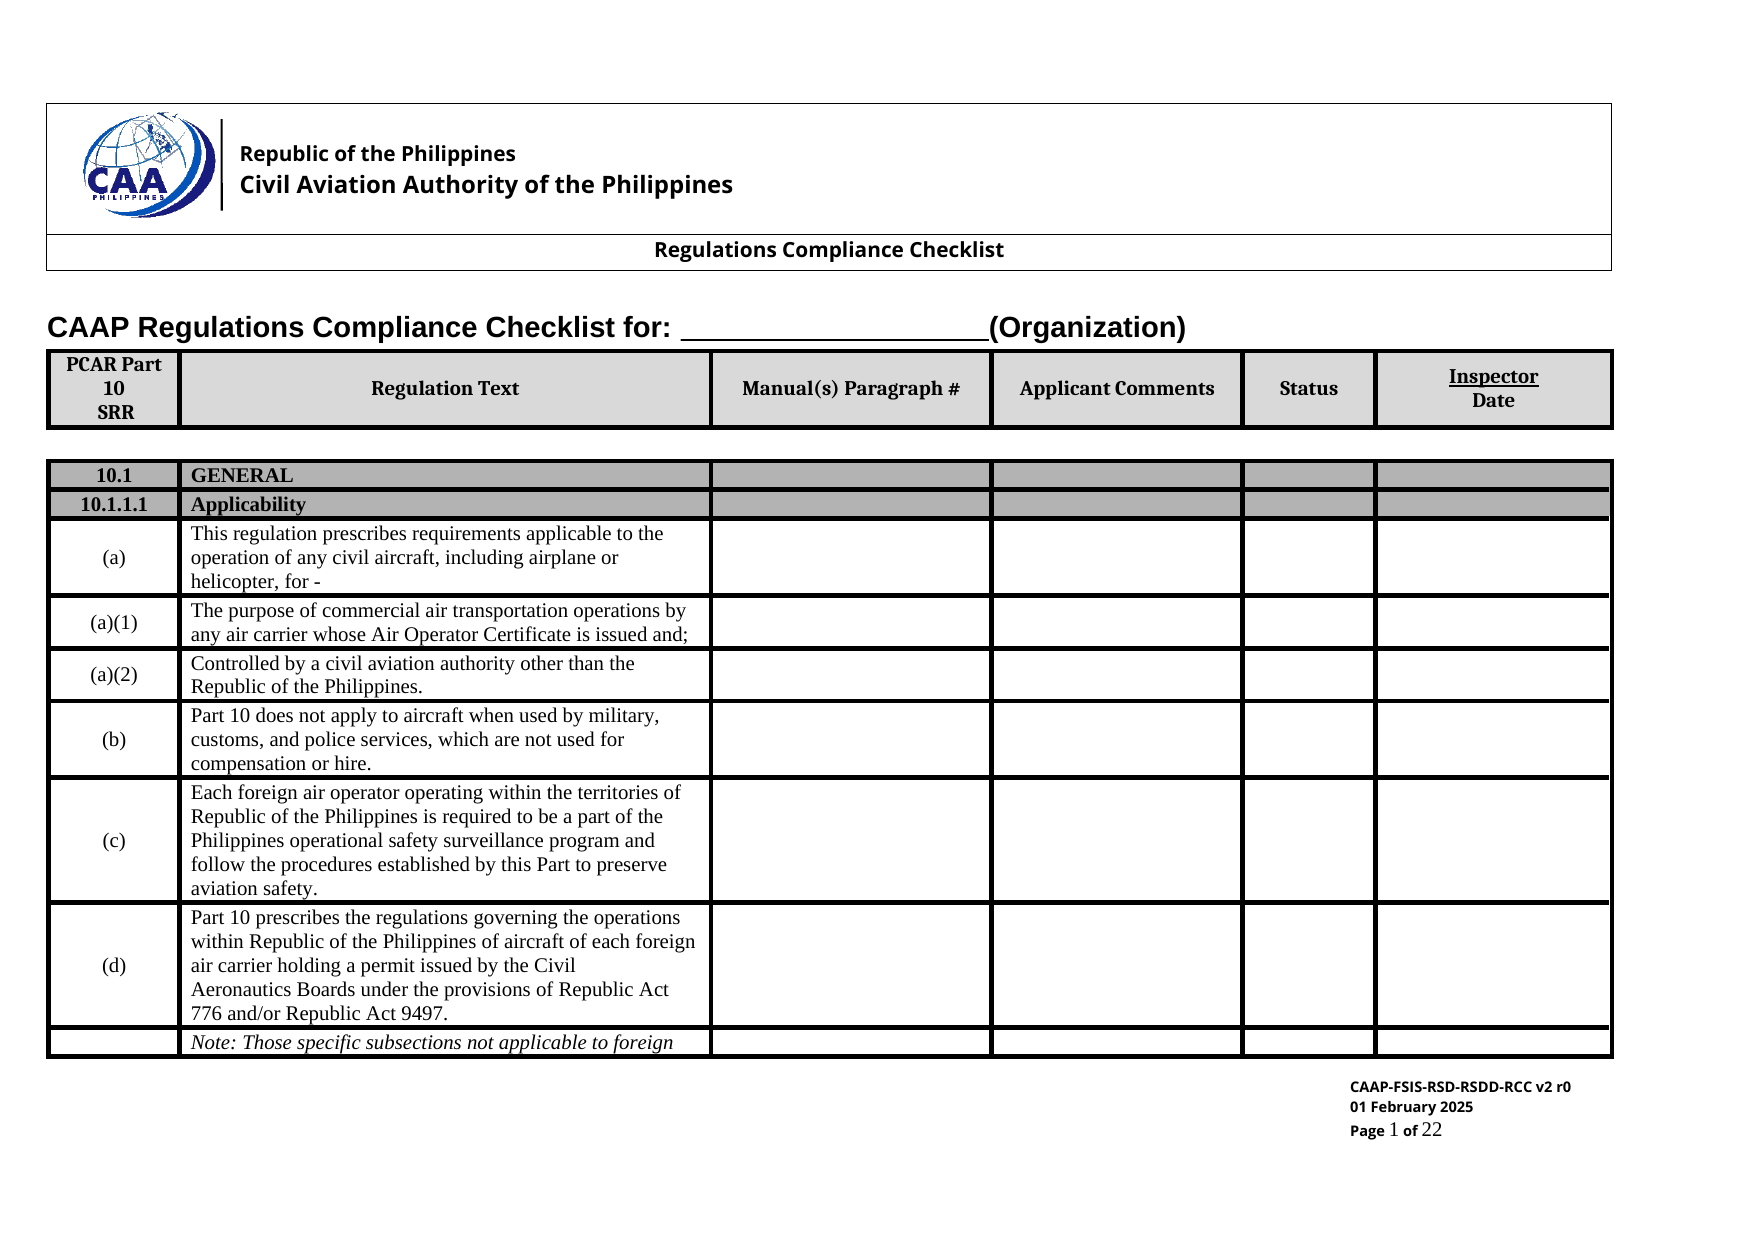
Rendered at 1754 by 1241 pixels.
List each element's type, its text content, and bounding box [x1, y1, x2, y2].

table_cell [1378, 900, 1610, 1025]
table_cell [1245, 492, 1373, 516]
table_header [994, 463, 1240, 487]
table_cell [51, 1030, 177, 1054]
table_cell [713, 651, 989, 698]
table_cell [1378, 516, 1610, 593]
table_cell [994, 1030, 1240, 1054]
table_cell [994, 598, 1240, 646]
table_header 10.1 [51, 463, 177, 487]
table_cell [1378, 699, 1610, 775]
table_cell [1378, 487, 1610, 516]
table_cell [1245, 521, 1373, 593]
table_header [713, 463, 989, 487]
table_cell This regulation prescribes requirements applicable to the operation of any civil aircraft, including airplane or helicopter, for - [182, 521, 709, 593]
table_cell (b) [51, 703, 177, 775]
picture [78, 107, 222, 223]
table_header [1245, 463, 1373, 487]
table_cell (a) [51, 521, 177, 593]
table_cell [1378, 775, 1610, 900]
table_cell Part 10 prescribes the regulations governing the operations within Republic of the Philippines of aircraft of each foreign air carrier holding a permit issued by the Civil Aeronautics Boards under the provisions of Republic Act 776 and/or Republic Act 9497. [182, 905, 709, 1025]
table_cell [1245, 598, 1373, 646]
table_cell [713, 492, 989, 516]
table_cell (c) [51, 780, 177, 900]
table_cell 10.1.1.1 [51, 492, 177, 516]
table_cell [994, 780, 1240, 900]
table_cell [1378, 646, 1610, 698]
table_cell Applicability [182, 492, 709, 516]
table_cell [994, 905, 1240, 1025]
table_cell [1378, 1025, 1610, 1054]
table_cell [713, 1030, 989, 1054]
table_header [1378, 463, 1610, 487]
table_cell [994, 651, 1240, 698]
table_cell Note: Those specific subsections not applicable to foreign operators will include the phrase “This requirement is not applicable to foreign operators" [182, 1030, 709, 1054]
table_cell [1245, 1030, 1373, 1054]
table_cell [1378, 593, 1610, 646]
table_cell (d) [51, 905, 177, 1025]
table_cell Controlled by a civil aviation authority other than the Republic of the Philippines. [182, 651, 709, 698]
table_cell Each foreign air operator operating within the territories of Republic of the Philippines is required to be a part of the Philippines operational safety surveillance program and follow the procedures established by this Part to preserve aviation safety. [182, 780, 709, 900]
table_cell [713, 905, 989, 1025]
table_cell (a)(2) [51, 651, 177, 698]
table_cell Part 10 does not apply to aircraft when used by military, customs, and police services, which are not used for compensation or hire. [182, 703, 709, 775]
table_cell [713, 703, 989, 775]
table_cell [994, 703, 1240, 775]
table_cell [1245, 651, 1373, 698]
table_cell [1245, 703, 1373, 775]
table_cell (a)(1) [51, 598, 177, 646]
table_cell [713, 521, 989, 593]
table_cell The purpose of commercial air transportation operations by any air carrier whose Air Operator Certificate is issued and; [182, 598, 709, 646]
table_cell [713, 780, 989, 900]
table_cell [994, 521, 1240, 593]
table_cell [994, 492, 1240, 516]
table_cell [1245, 780, 1373, 900]
table_cell [1245, 905, 1373, 1025]
table_header GENERAL [182, 463, 709, 487]
table_cell [713, 598, 989, 646]
